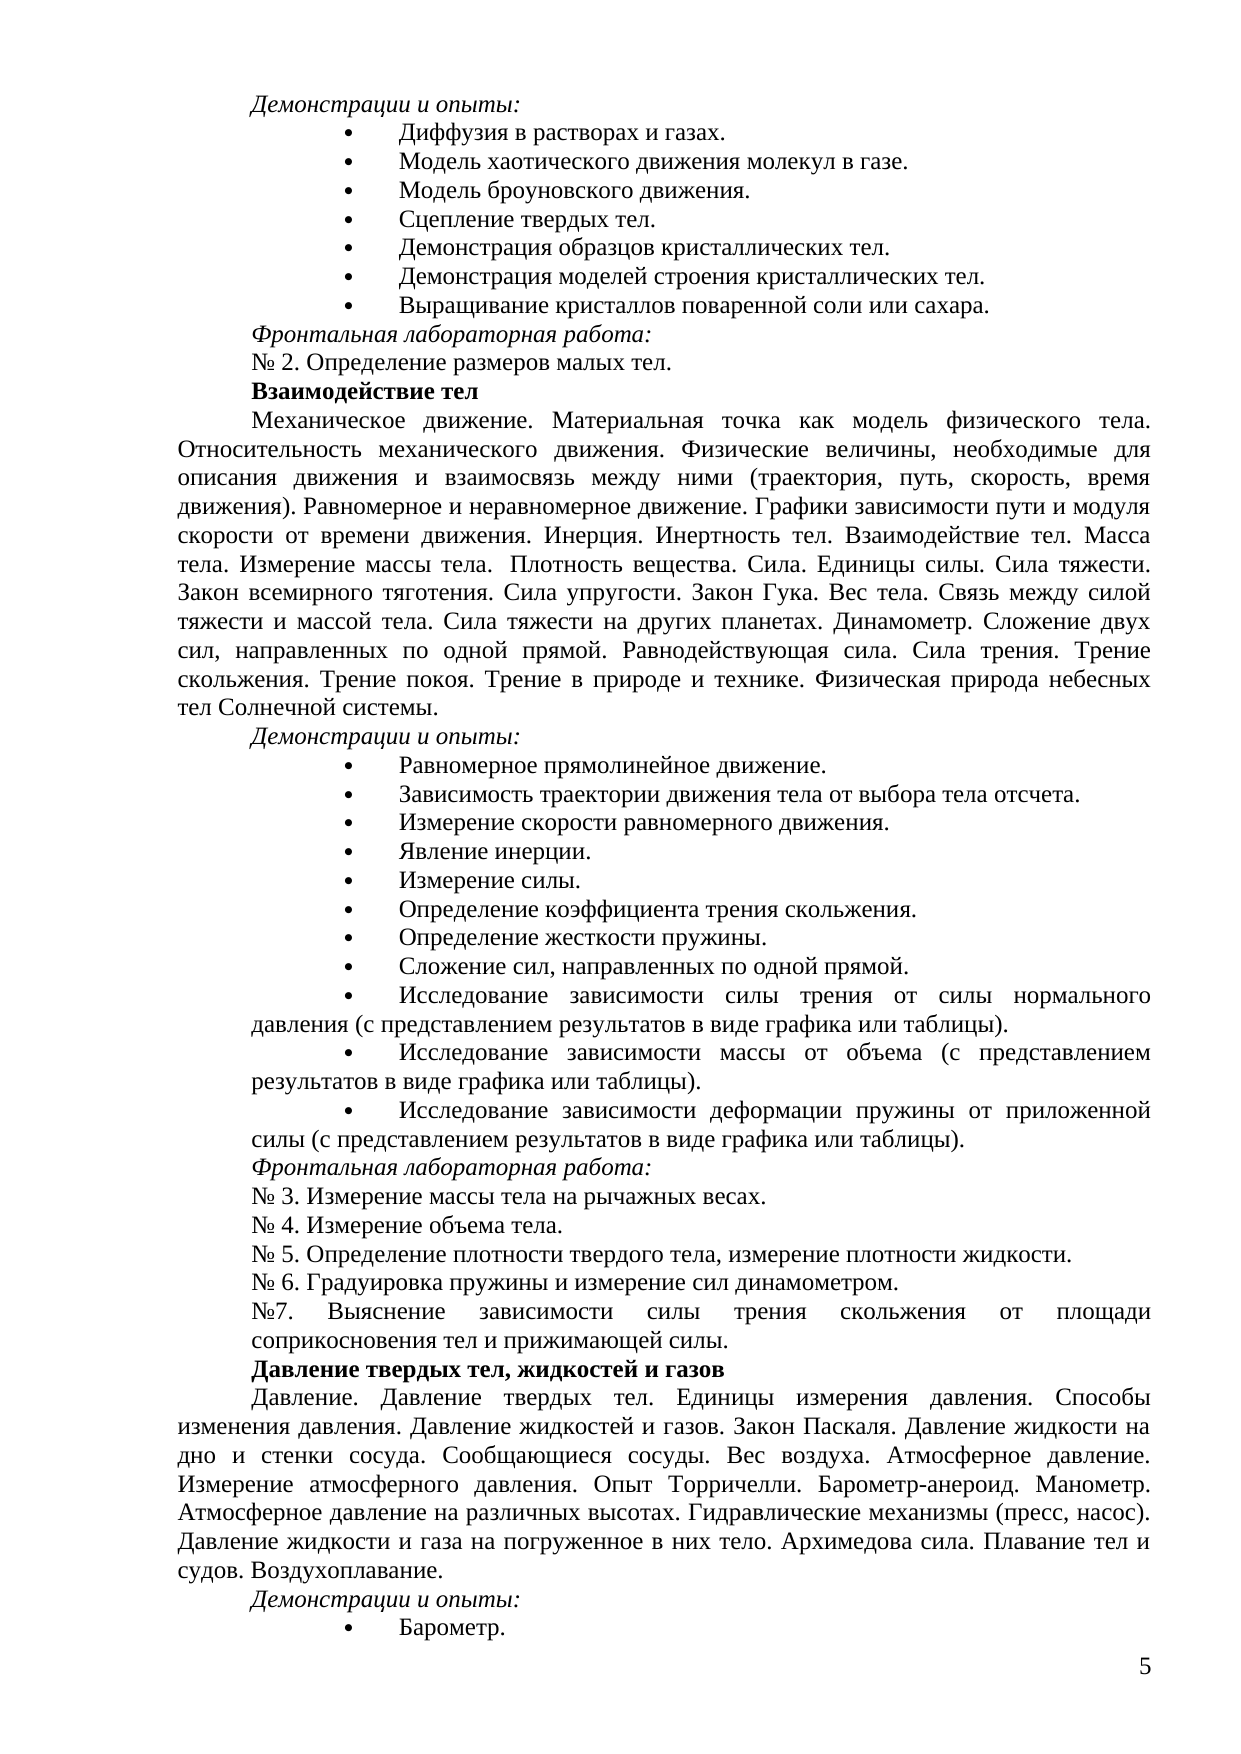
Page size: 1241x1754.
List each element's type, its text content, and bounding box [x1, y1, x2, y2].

list Исследование зависимости силы трения от силы нормального давления (с представлением результатов в виде графика или таблицы). [251, 980, 1152, 1037]
list Модель броуновского движения. [251, 175, 1152, 204]
text № 3. Измерение массы тела на рычажных весах. [177, 1181, 1152, 1210]
list Измерение силы. [251, 865, 1152, 894]
list Барометр. [251, 1612, 1152, 1641]
text Фронтальная лабораторная работа: [177, 1152, 1152, 1181]
list Модель хаотического движения молекул в газе. [251, 146, 1152, 175]
text Фронтальная лабораторная работа: [177, 319, 1152, 347]
list Равномерное прямолинейное движение. [251, 750, 1152, 779]
text № 5. Определение плотности твердого тела, измерение плотности жидкости. [177, 1239, 1152, 1267]
list Диффузия в растворах и газах. [251, 117, 1152, 146]
text Давление твердых тел, жидкостей и газов [177, 1354, 1152, 1382]
list Явление инерции. [251, 836, 1152, 865]
list Определение коэффициента трения скольжения. [251, 894, 1152, 922]
text Демонстрации и опыты: [177, 89, 1152, 117]
text Демонстрации и опыты: [177, 721, 1152, 750]
text Демонстрации и опыты: [177, 1584, 1152, 1612]
text № 4. Измерение объема тела. [177, 1210, 1152, 1239]
text № 6. Градуировка пружины и измерение сил динамометром. [177, 1267, 1152, 1296]
text Взаимодействие тел [251, 376, 1152, 405]
list Определение жесткости пружины. [251, 922, 1152, 951]
list Сложение сил, направленных по одной прямой. [251, 951, 1152, 980]
list Демонстрация образцов кристаллических тел. [251, 232, 1152, 261]
list Исследование зависимости деформации пружины от приложенной силы (с представлением результатов в виде графика или таблицы). [251, 1095, 1152, 1152]
list Исследование зависимости массы от объема (с представлением результатов в виде графика или таблицы). [251, 1037, 1152, 1095]
list Сцепление твердых тел. [251, 204, 1152, 232]
text Давление. Давление твердых тел. Единицы измерения давления. Способы изменения давления. Давление жидкостей и газов. Закон Паскаля. Давление жидкости на дно и стенки сосуда. Сообщающиеся сосуды. Вес воздуха. Атмосферное давление. Измерение атмосферного давления. Опыт Торричелли. Барометр-анероид. Манометр. Атмосферное давление на различных высотах. Гидравлические механизмы (пресс, насос). Давление жидкости и газа на погруженное в них тело. Архимедова сила. Плавание тел и судов. Воздухоплавание. [177, 1382, 1152, 1584]
list Выращивание кристаллов поваренной соли или сахара. [251, 290, 1152, 319]
text Механическое движение. Материальная точка как модель физического тела. Относительность механического движения. Физические величины, необходимые для описания движения и взаимосвязь между ними (траектория, путь, скорость, время движения). Равномерное и неравномерное движение. Графики зависимости пути и модуля скорости от времени движения. Инерция. Инертность тел. Взаимодействие тел. Масса тела. Измерение массы тела. Плотность вещества. Сила. Единицы силы. Сила тяжести. Закон всемирного тяготения. Сила упругости. Закон Гука. Вес тела. Связь между силой тяжести и массой тела. Сила тяжести на других планетах. Динамометр. Сложение двух сил, направленных по одной прямой. Равнодействующая сила. Сила трения. Трение скольжения. Трение покоя. Трение в природе и технике. Физическая природа небесных тел Солнечной системы. [177, 405, 1152, 721]
text №7. Выяснение зависимости силы трения скольжения от площади соприкосновения тел и прижимающей силы. [251, 1296, 1152, 1354]
list Измерение скорости равномерного движения. [251, 807, 1152, 836]
text № 2. Определение размеров малых тел. [177, 347, 1152, 376]
list Зависимость траектории движения тела от выбора тела отсчета. [251, 779, 1152, 807]
list Демонстрация моделей строения кристаллических тел. [251, 261, 1152, 290]
